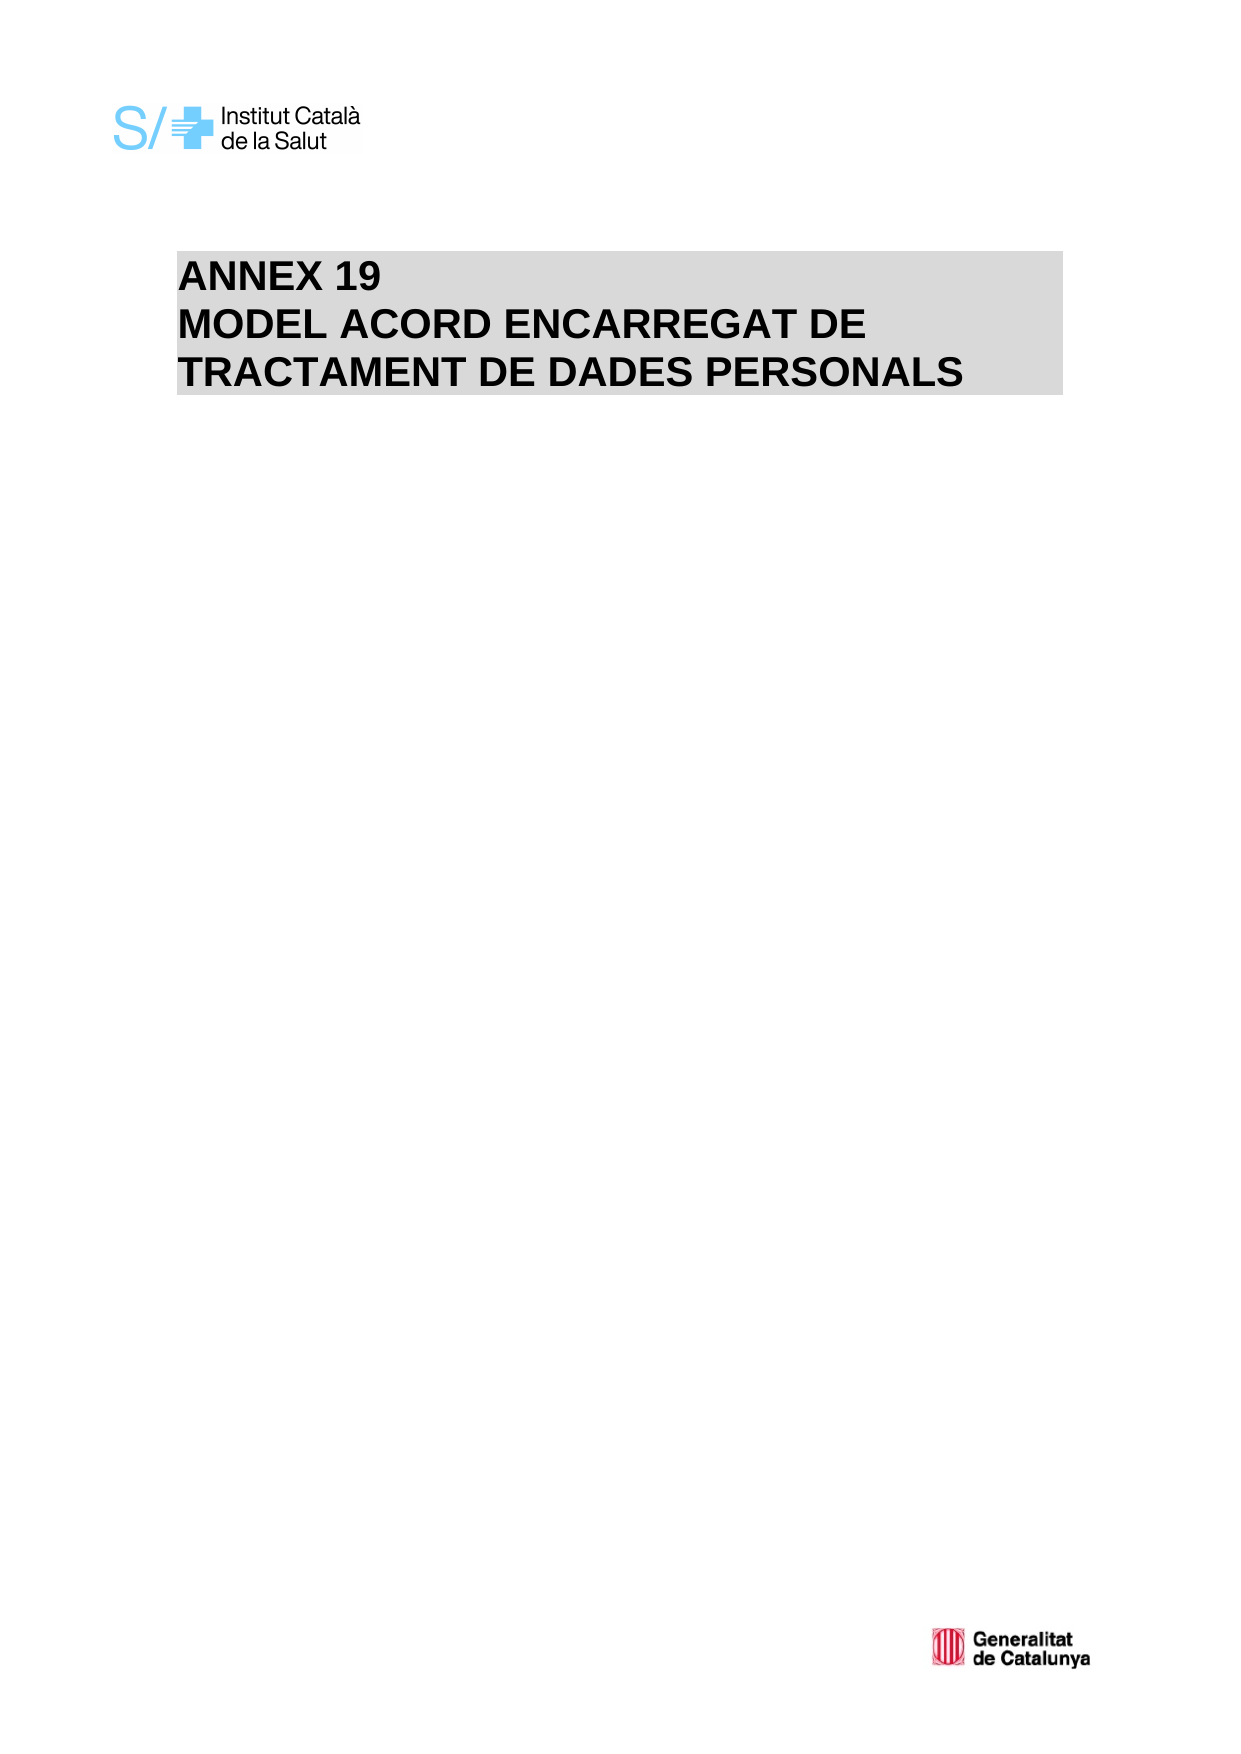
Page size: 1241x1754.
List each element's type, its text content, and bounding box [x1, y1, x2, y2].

text MODEL ACORD ENCARREGAT DE TRACTAMENT DE DADES PERSONALS [177, 299, 1063, 395]
picture [893, 1621, 1129, 1674]
text ANNEX 19 [177, 251, 1063, 299]
picture [112, 103, 363, 154]
